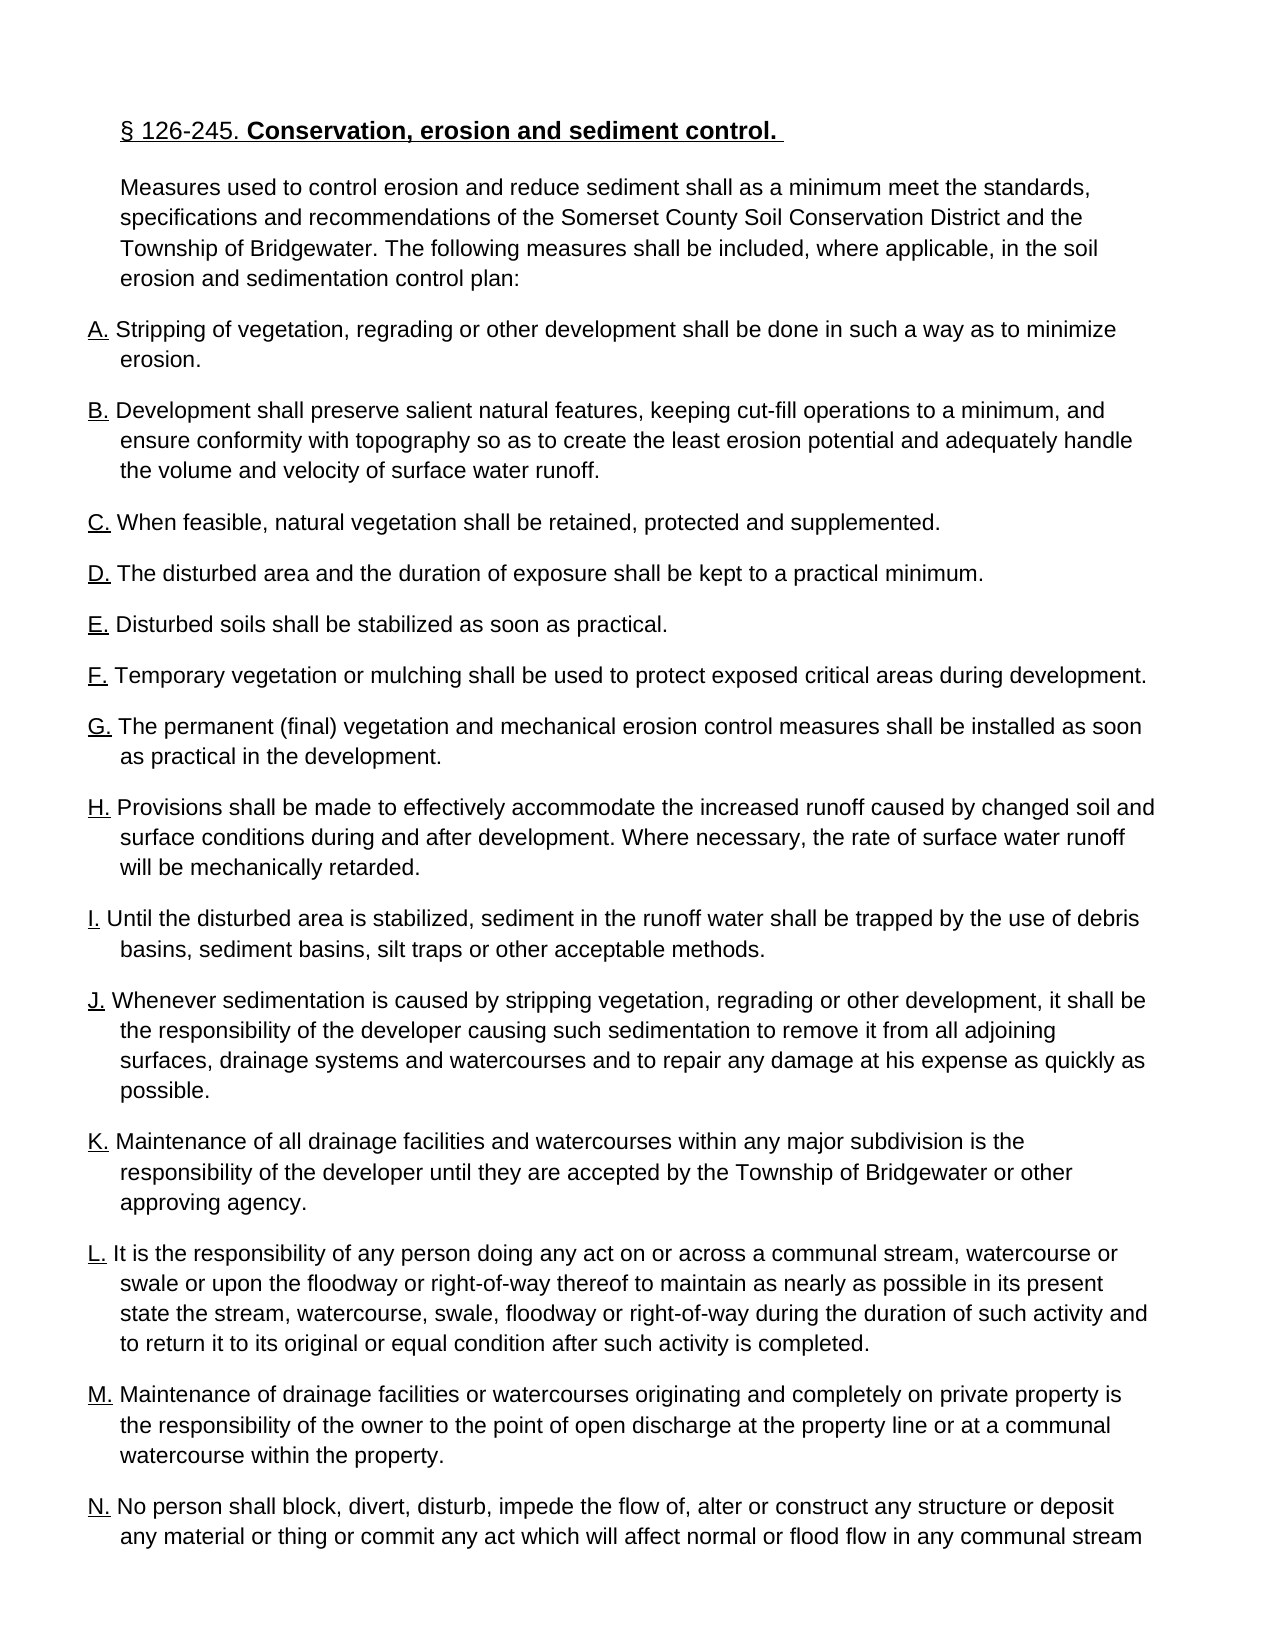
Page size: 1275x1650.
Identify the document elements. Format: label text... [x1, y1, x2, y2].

text K. Maintenance of all drainage facilities and watercourses within any major subdivision is the responsibility of the developer until they are accepted by the Township of Bridgewater or other approving agency. [87, 1128, 1155, 1215]
text E. Disturbed soils shall be stabilized as soon as practical. [87, 611, 1155, 637]
text L. It is the responsibility of any person doing any act on or across a communal stream, watercourse or swale or upon the floodway or right-of-way thereof to maintain as nearly as possible in its present state the stream, watercourse, swale, floodway or right-of-way during the duration of such activity and to return it to its original or equal condition after such activity is completed. [87, 1240, 1155, 1357]
text Measures used to control erosion and reduce sediment shall as a minimum meet the standards, specifications and recommendations of the Somerset County Soil Conservation District and the Township of Bridgewater. The following measures shall be included, where applicable, in the soil erosion and sedimentation control plan: [120, 174, 1155, 291]
text B. Development shall preserve salient natural features, keeping cut-fill operations to a minimum, and ensure conformity with topography so as to create the least erosion potential and adequately handle the volume and velocity of surface water runoff. [87, 397, 1155, 484]
subtitle § 126-245. Conservation, erosion and sediment control. [120, 116, 1155, 145]
text I. Until the disturbed area is stabilized, sediment in the runoff water shall be trapped by the use of debris basins, sediment basins, silt traps or other acceptable methods. [87, 905, 1155, 962]
text A. Stripping of vegetation, regrading or other development shall be done in such a way as to minimize erosion. [87, 316, 1155, 372]
text D. The disturbed area and the duration of exposure shall be kept to a practical minimum. [87, 559, 1155, 586]
text H. Provisions shall be made to effectively accommodate the increased runoff caused by changed soil and surface conditions during and after development. Where necessary, the rate of surface water runoff will be mechanically retarded. [87, 794, 1155, 881]
text C. When feasible, natural vegetation shall be retained, protected and supplemented. [87, 508, 1155, 535]
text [87, 1493, 1155, 1549]
text G. The permanent (final) vegetation and mechanical erosion control measures shall be installed as soon as practical in the development. [87, 713, 1155, 769]
text J. Whenever sedimentation is caused by stripping vegetation, regrading or other development, it shall be the responsibility of the developer causing such sedimentation to remove it from all adjoining surfaces, drainage systems and watercourses and to repair any damage at his expense as quickly as possible. [87, 987, 1155, 1103]
text M. Maintenance of drainage facilities or watercourses originating and completely on private property is the responsibility of the owner to the point of open discharge at the property line or at a communal watercourse within the property. [87, 1381, 1155, 1468]
text F. Temporary vegetation or mulching shall be used to protect exposed critical areas during development. [87, 662, 1155, 688]
